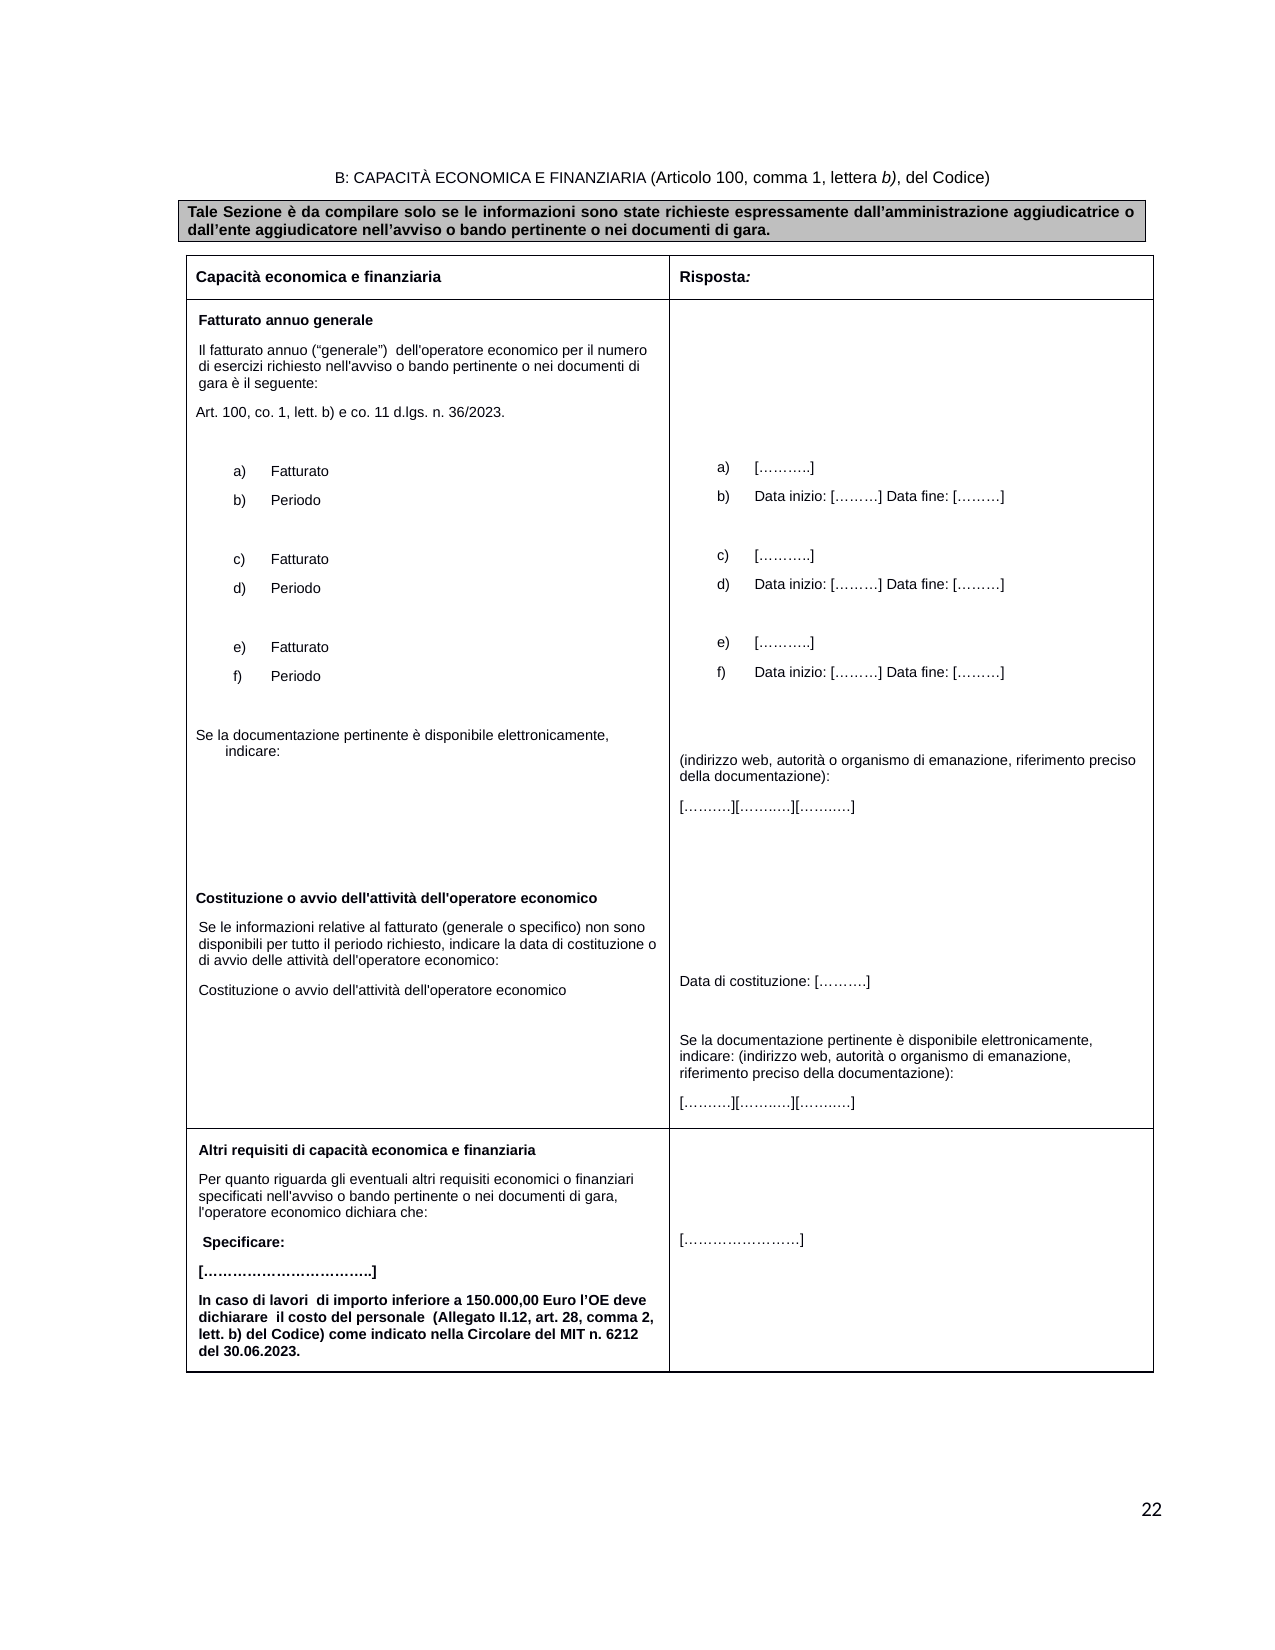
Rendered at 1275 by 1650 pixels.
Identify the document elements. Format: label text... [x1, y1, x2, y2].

table_header Capacità economica e finanziaria [187, 256, 669, 298]
text Tale Sezione è da compilare solo se le informazioni sono state richieste espressamente dall’amministrazione aggiudicatrice o dall’ente aggiudicatore nell’avviso o bando pertinente o nei documenti di gara. [179, 201, 1145, 241]
table_cell [………..] Data inizio: [………] Data fine: [………] [………..] Data inizio: [………] Data fine: [………] [………..] Data inizio: [………] Data fine: [………] (indirizzo web, autorità o organismo di emanazione, riferimento preciso della documentazione): […….…][……..…][……..…] Data di costituzione: [……….] Se la documentazione pertinente è disponibile elettronicamente, indicare: (indirizzo web, autorità o organismo di emanazione, riferimento preciso della documentazione): […….…][……..…][……..…] [670, 300, 1153, 1128]
table_cell Fatturato annuo generale Il fatturato annuo (“generale”) dell'operatore economico per il numero di esercizi richiesto nell'avviso o bando pertinente o nei documenti di gara è il seguente: Art. 100, co. 1, lett. b) e co. 11 d.lgs. n. 36/2023. Fatturato Periodo Fatturato Periodo Fatturato Periodo Se la documentazione pertinente è disponibile elettronicamente, indicare: Costituzione o avvio dell'attività dell'operatore economico Se le informazioni relative al fatturato (generale o specifico) non sono disponibili per tutto il periodo richiesto, indicare la data di costituzione o di avvio delle attività dell'operatore economico: Costituzione o avvio dell'attività dell'operatore economico [187, 300, 669, 1128]
table_cell [……………………] [670, 1129, 1153, 1371]
title B: Capacità economica e finanziaria (Articolo 100, comma 1, lettera b), del Codice) [187, 168, 1137, 187]
table_header Risposta: [670, 256, 1153, 298]
table_cell Altri requisiti di capacità economica e finanziaria Per quanto riguarda gli eventuali altri requisiti economici o finanziari specificati nell'avviso o bando pertinente o nei documenti di gara, l'operatore economico dichiara che: Specificare: [……………………………..] In caso di lavori di importo inferiore a 150.000,00 Euro l’OE deve dichiarare il costo del personale (Allegato II.12, art. 28, comma 2, lett. b) del Codice) come indicato nella Circolare del MIT n. 6212 del 30.06.2023. [187, 1129, 669, 1371]
